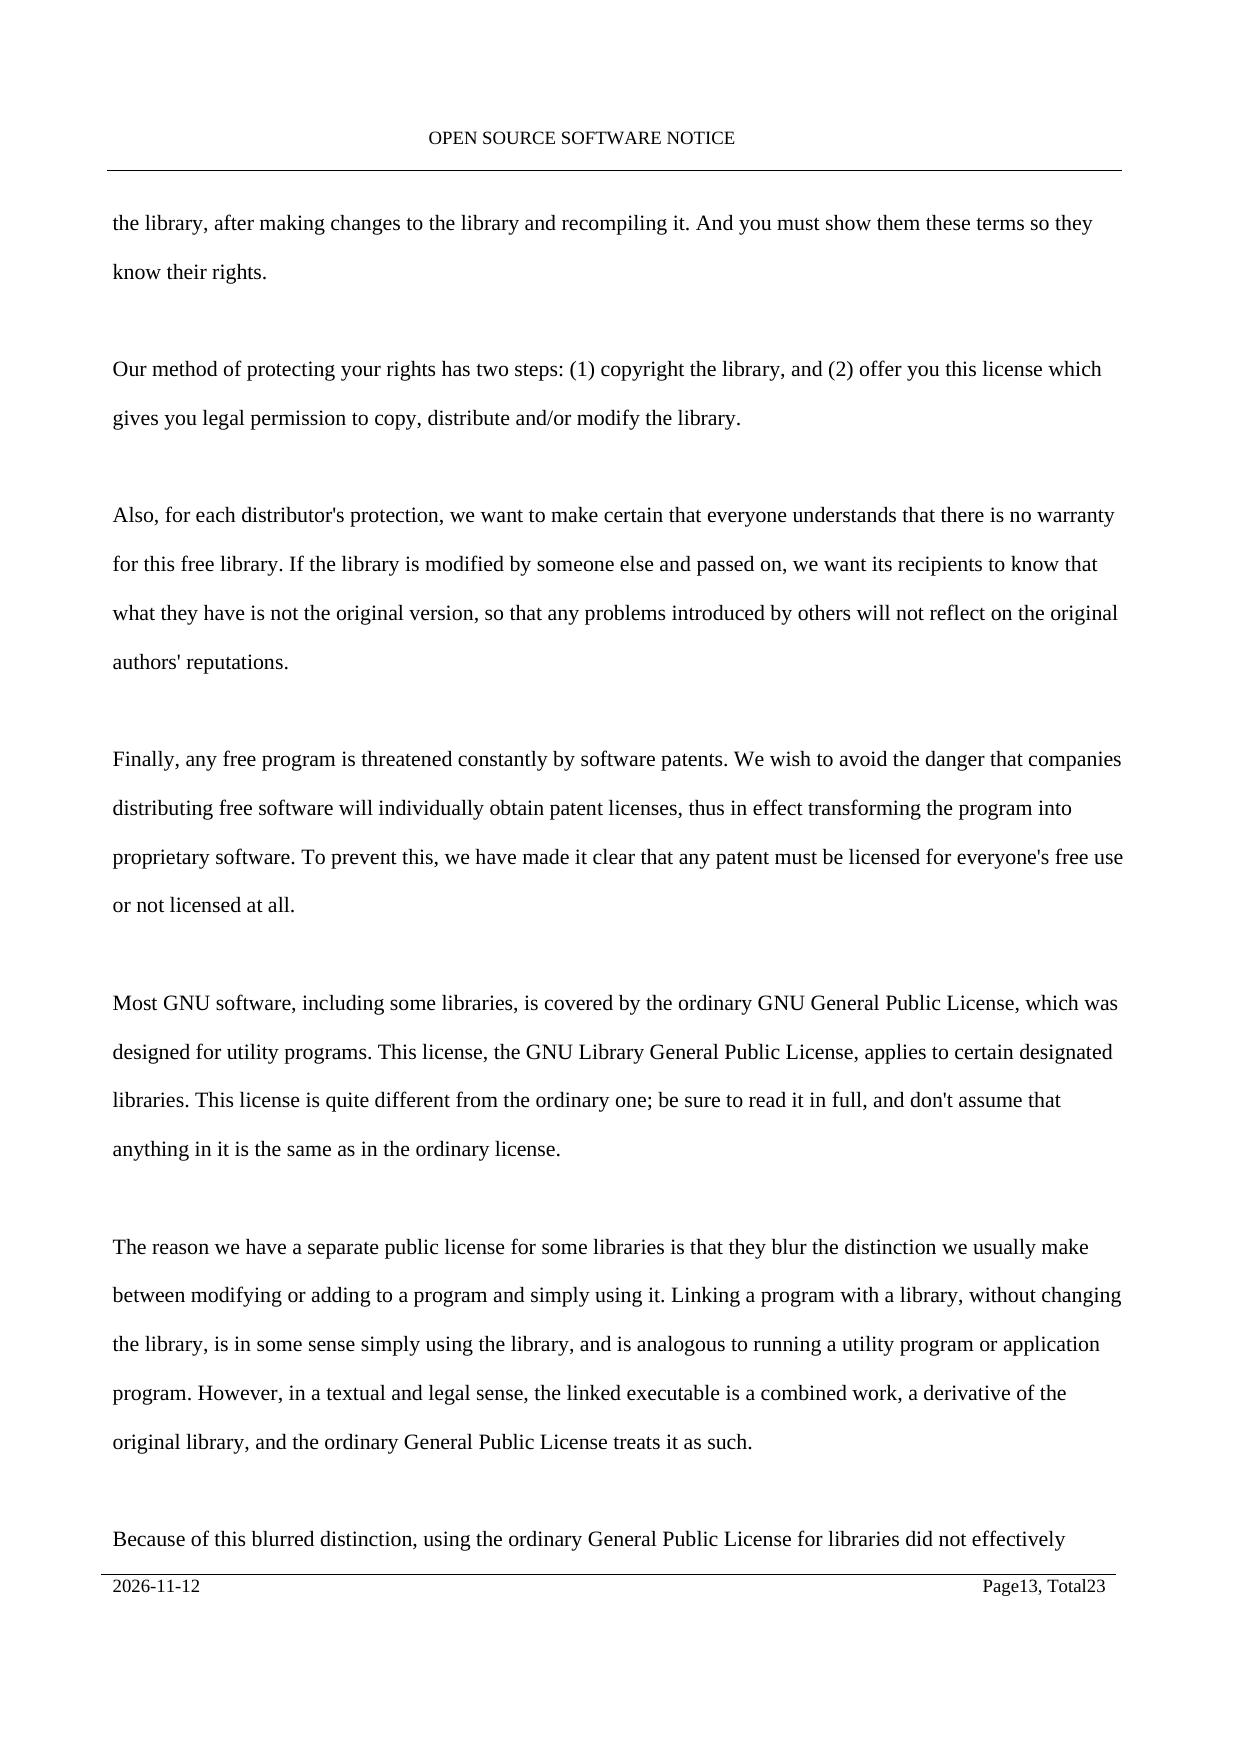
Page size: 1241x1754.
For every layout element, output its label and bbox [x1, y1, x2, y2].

text [112, 206, 1128, 1555]
